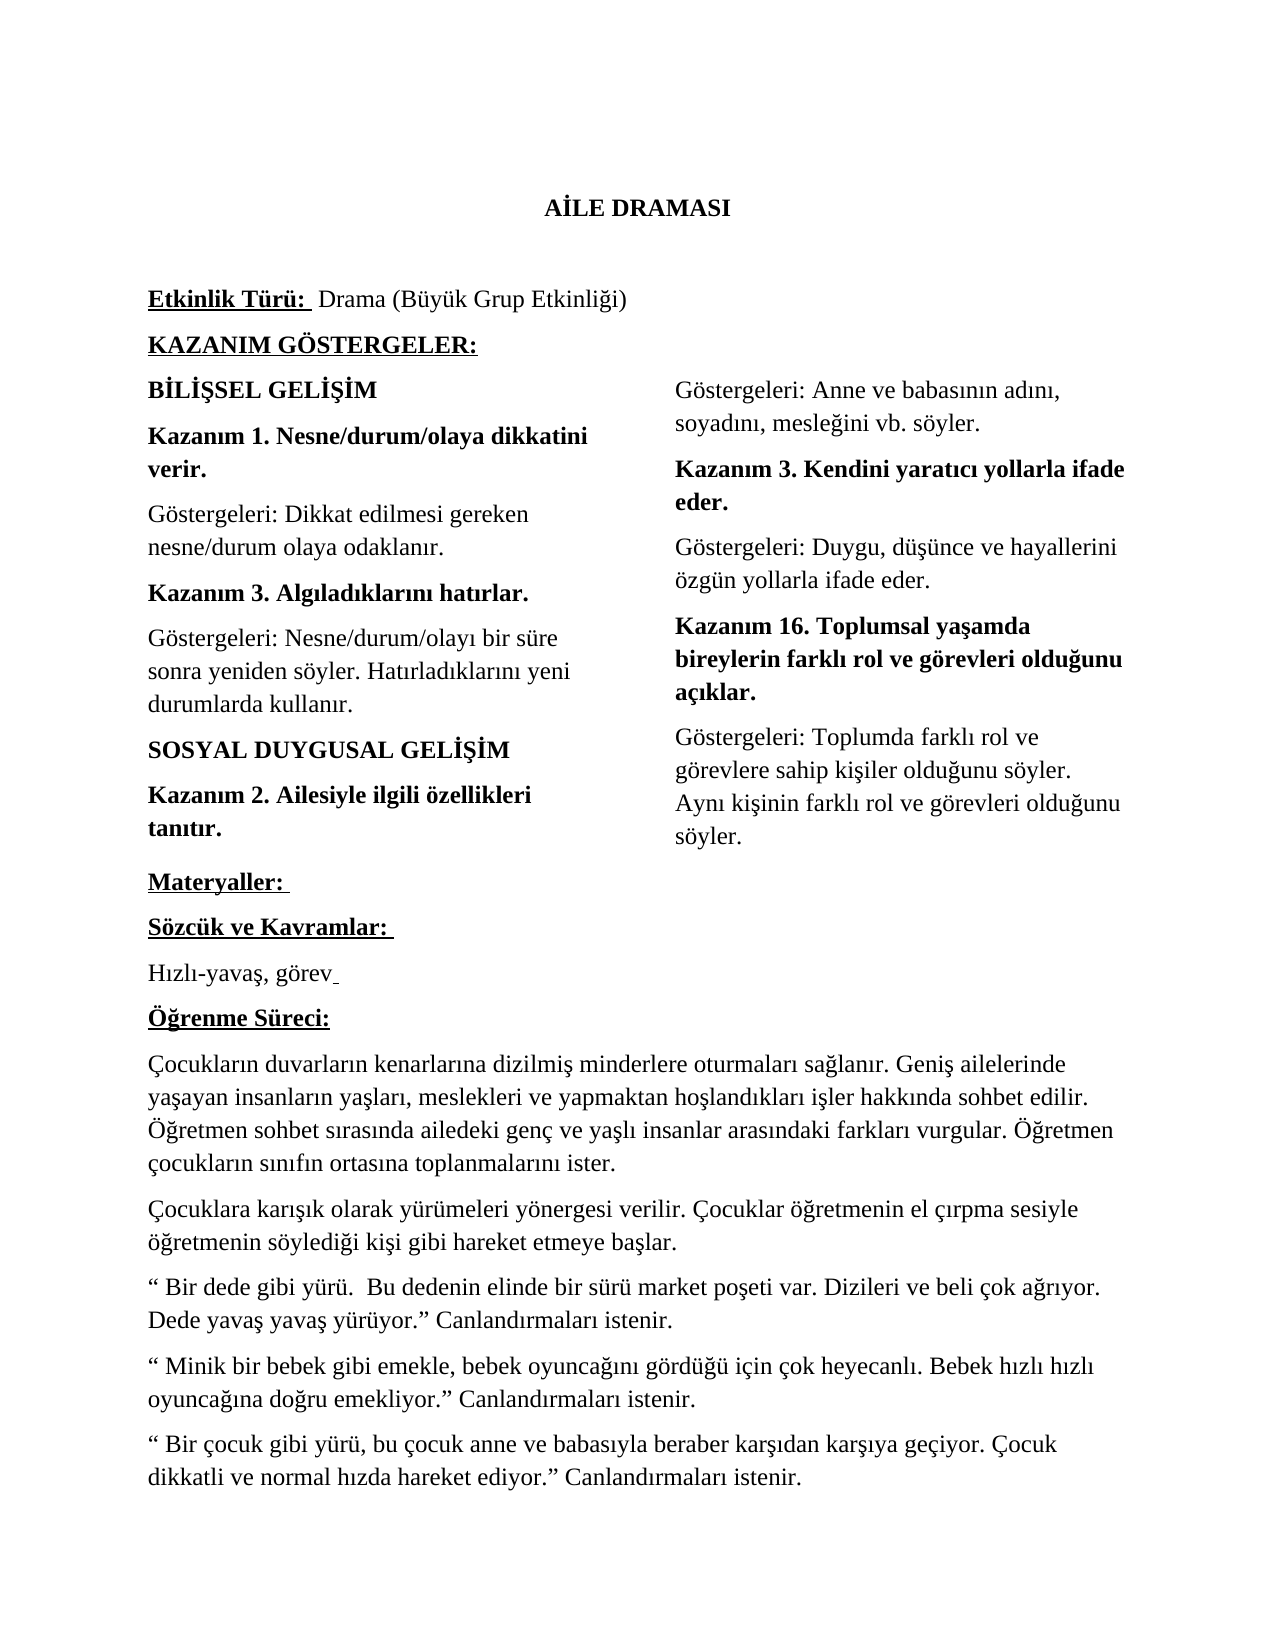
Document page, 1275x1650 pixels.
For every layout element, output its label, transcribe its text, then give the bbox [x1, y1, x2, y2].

text AİLE DRAMASI [148, 193, 1127, 222]
text Çocukların duvarların kenarlarına dizilmiş minderlere oturmaları sağlanır. Geniş ailelerinde yaşayan insanların yaşları, meslekleri ve yapmaktan hoşlandıkları işler hakkında sohbet edilir. Öğretmen sohbet sırasında ailedeki genç ve yaşlı insanlar arasındaki farkları vurgular. Öğretmen çocukların sınıfın ortasına toplanmalarını ister. [148, 1049, 1127, 1177]
text Göstergeleri: Nesne/durum/olayı bir süre sonra yeniden söyler. Hatırladıklarını yeni durumlarda kullanır. [148, 623, 600, 718]
text Kazanım 16. Toplumsal yaşamda bireylerin farklı rol ve görevleri olduğunu açıklar. [675, 611, 1127, 706]
text Öğrenme Süreci: [148, 1003, 1127, 1032]
text “ Bir çocuk gibi yürü, bu çocuk anne ve babasıyla beraber karşıdan karşıya geçiyor. Çocuk dikkatli ve normal hızda hareket ediyor.” Canlandırmaları istenir. [148, 1429, 1127, 1491]
text SOSYAL DUYGUSAL GELİŞİM [148, 735, 600, 764]
text Materyaller: [148, 867, 1127, 896]
text Kazanım 1. Nesne/durum/olaya dikkatini verir. [148, 421, 600, 482]
text Göstergeleri: Duygu, düşünce ve hayallerini özgün yollarla ifade eder. [675, 532, 1127, 594]
text Hızlı-yavaş, görev [148, 958, 1127, 987]
text Göstergeleri: Toplumda farklı rol ve görevlere sahip kişiler olduğunu söyler. Aynı kişinin farklı rol ve görevleri olduğunu söyler. [675, 722, 1127, 850]
text “ Minik bir bebek gibi emekle, bebek oyuncağını gördüğü için çok heyecanlı. Bebek hızlı hızlı oyuncağına doğru emekliyor.” Canlandırmaları istenir. [148, 1351, 1127, 1412]
text BİLİŞSEL GELİŞİM [148, 375, 600, 404]
text Kazanım 3. Algıladıklarını hatırlar. [148, 578, 600, 607]
text Etkinlik Türü: Drama (Büyük Grup Etkinliği) [148, 284, 1127, 313]
text Göstergeleri: Anne ve babasının adını, soyadını, mesleğini vb. söyler. [675, 375, 1127, 437]
text Çocuklara karışık olarak yürümeleri yönergesi verilir. Çocuklar öğretmenin el çırpma sesiyle öğretmenin söylediği kişi gibi hareket etmeye başlar. [148, 1194, 1127, 1255]
text “ Bir dede gibi yürü. Bu dedenin elinde bir sürü market poşeti var. Dizileri ve beli çok ağrıyor. Dede yavaş yavaş yürüyor.” Canlandırmaları istenir. [148, 1272, 1127, 1334]
text Kazanım 2. Ailesiyle ilgili özellikleri tanıtır. [148, 780, 600, 842]
text Kazanım 3. Kendini yaratıcı yollarla ifade eder. [675, 454, 1127, 516]
text Göstergeleri: Dikkat edilmesi gereken nesne/durum olaya odaklanır. [148, 499, 600, 561]
text KAZANIM GÖSTERGELER: [148, 330, 1127, 358]
text Sözcük ve Kavramlar: [148, 912, 1127, 941]
